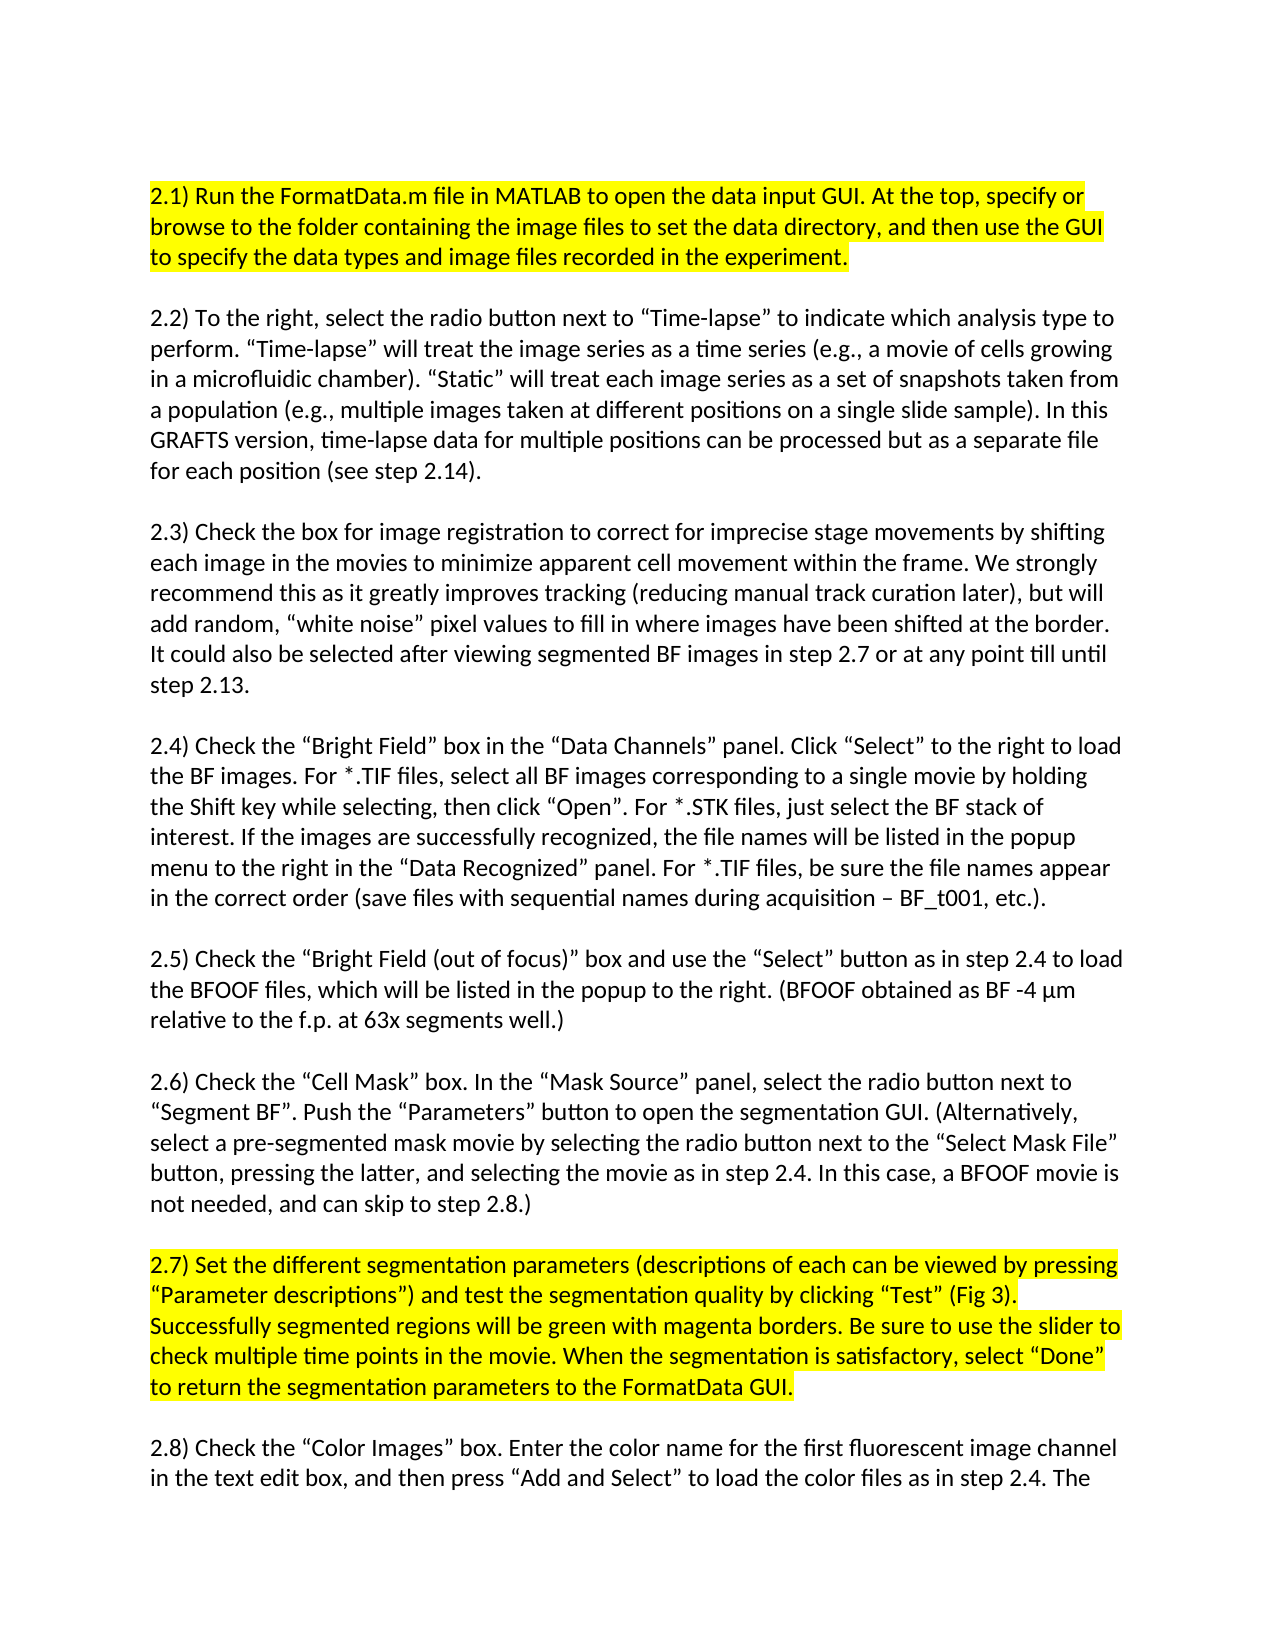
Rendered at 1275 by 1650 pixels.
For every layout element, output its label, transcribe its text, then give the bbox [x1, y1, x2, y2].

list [150, 1432, 1125, 1493]
list Check the “Bright Field” box in the “Data Channels” panel. Click “Select” to the right to load the BF images. For *.TIF files, select all BF images corresponding to a single movie by holding the Shift key while selecting, then click “Open”. For *.STK files, just select the BF stack of interest. If the images are successfully recognized, the file names will be listed in the popup menu to the right in the “Data Recognized” panel. For *.TIF files, be sure the file names appear in the correct order (save files with sequential names during acquisition – BF_t001, etc.). [150, 730, 1125, 913]
list Run the FormatData.m file in MATLAB to open the data input GUI. At the top, specify or browse to the folder containing the image files to set the data directory, and then use the GUI to specify the data types and image files recorded in the experiment. [849, 181, 1125, 272]
list To the right, select the radio button next to “Time-lapse” to indicate which analysis type to perform. “Time-lapse” will treat the image series as a time series (e.g., a movie of cells growing in a microfluidic chamber). “Static” will treat each image series as a set of snapshots taken from a population (e.g., multiple images taken at different positions on a single slide sample). In this GRAFTS version, time-lapse data for multiple positions can be processed but as a separate file for each position (see step 2.14). [150, 303, 1125, 486]
list Check the “Bright Field (out of focus)” box and use the “Select” button as in step 2.4 to load the BFOOF files, which will be listed in the popup to the right. (BFOOF obtained as BF -4 μm relative to the f.p. at 63x segments well.) [150, 943, 1125, 1035]
list Set the different segmentation parameters (descriptions of each can be viewed by pressing “Parameter descriptions”) and test the segmentation quality by clicking “Test” (Fig 3). Successfully segmented regions will be green with magenta borders. Be sure to use the slider to check multiple time points in the movie. When the segmentation is satisfactory, select “Done” to return the segmentation parameters to the FormatData GUI. [794, 1249, 1125, 1401]
list Check the box for image registration to correct for imprecise stage movements by shifting each image in the movies to minimize apparent cell movement within the frame. We strongly recommend this as it greatly improves tracking (reducing manual track curation later), but will add random, “white noise” pixel values to fill in where images have been shifted at the border. It could also be selected after viewing segmented BF images in step 2.7 or at any point till until step 2.13. [150, 516, 1125, 699]
list Check the “Cell Mask” box. In the “Mask Source” panel, select the radio button next to “Segment BF”. Push the “Parameters” button to open the segmentation GUI. (Alternatively, select a pre-segmented mask movie by selecting the radio button next to the “Select Mask File” button, pressing the latter, and selecting the movie as in step 2.4. In this case, a BFOOF movie is not needed, and can skip to step 2.8.) [150, 1066, 1125, 1218]
